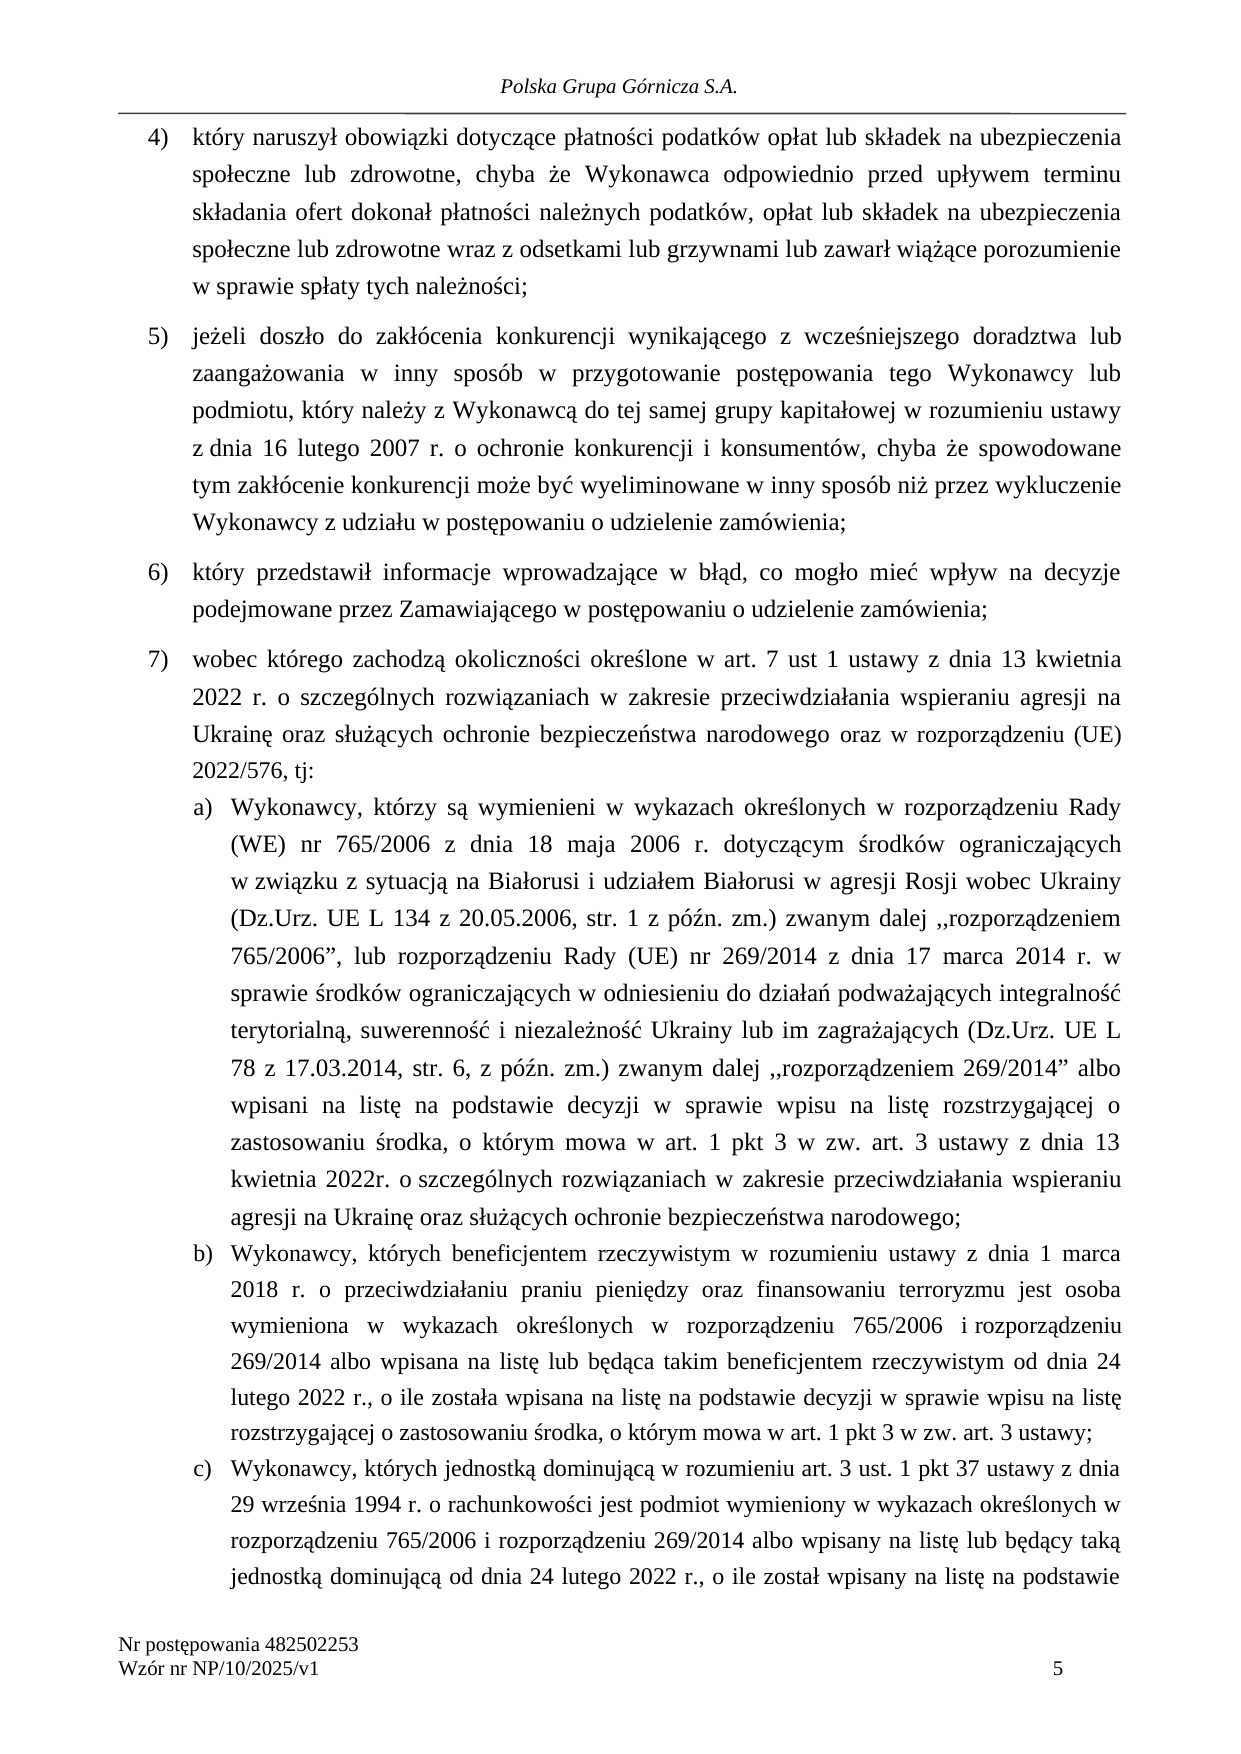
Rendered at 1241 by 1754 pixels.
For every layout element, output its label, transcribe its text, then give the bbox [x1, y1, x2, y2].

list który przedstawił informacje wprowadzające w błąd, co mogło mieć wpływ na decyzje podejmowane przez Zamawiającego w postępowaniu o udzielenie zamówienia; [148, 557, 1122, 623]
list wobec którego zachodzą okoliczności określone w art. 7 ust 1 ustawy z dnia 13 kwietnia 2022 r. o szczególnych rozwiązaniach w zakresie przeciwdziałania wspieraniu agresji na Ukrainę oraz służących ochronie bezpieczeństwa narodowego oraz w rozporządzeniu (UE) 2022/576, tj: [148, 644, 1122, 783]
list jeżeli doszło do zakłócenia konkurencji wynikającego z wcześniejszego doradztwa lub zaangażowania w inny sposób w przygotowanie postępowania tego Wykonawcy lub podmiotu, który należy z Wykonawcą do tej samej grupy kapitałowej w rozumieniu ustawy z dnia 16 lutego 2007 r. o ochronie konkurencji i konsumentów, chyba że spowodowane tym zakłócenie konkurencji może być wyeliminowane w inny sposób niż przez wykluczenie Wykonawcy z udziału w postępowaniu o udzielenie zamówienia; [148, 321, 1122, 536]
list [193, 1454, 1122, 1589]
list który naruszył obowiązki dotyczące płatności podatków opłat lub składek na ubezpieczenia społeczne lub zdrowotne, chyba że Wykonawca odpowiednio przed upływem terminu składania ofert dokonał płatności należnych podatków, opłat lub składek na ubezpieczenia społeczne lub zdrowotne wraz z odsetkami lub grzywnami lub zawarł wiążące porozumienie w sprawie spłaty tych należności; [148, 122, 1122, 300]
list Wykonawcy, których beneficjentem rzeczywistym w rozumieniu ustawy z dnia 1 marca 2018 r. o przeciwdziałaniu praniu pieniędzy oraz finansowaniu terroryzmu jest osoba wymieniona w wykazach określonych w rozporządzeniu 765/2006 i rozporządzeniu 269/2014 albo wpisana na listę lub będąca takim beneficjentem rzeczywistym od dnia 24 lutego 2022 r., o ile została wpisana na listę na podstawie decyzji w sprawie wpisu na listę rozstrzygającej o zastosowaniu środka, o którym mowa w art. 1 pkt 3 w zw. art. 3 ustawy; [193, 1239, 1122, 1446]
list Wykonawcy, którzy są wymienieni w wykazach określonych w rozporządzeniu Rady (WE) nr 765/2006 z dnia 18 maja 2006 r. dotyczącym środków ograniczających w związku z sytuacją na Białorusi i udziałem Białorusi w agresji Rosji wobec Ukrainy (Dz.Urz. UE L 134 z 20.05.2006, str. 1 z późn. zm.) zwanym dalej ,,rozporządzeniem 765/2006”, lub rozporządzeniu Rady (UE) nr 269/2014 z dnia 17 marca 2014 r. w sprawie środków ograniczających w odniesieniu do działań podważających integralność terytorialną, suwerenność i niezależność Ukrainy lub im zagrażających (Dz.Urz. UE L 78 z 17.03.2014, str. 6, z późn. zm.) zwanym dalej ,,rozporządzeniem 269/2014” albo wpisani na listę na podstawie decyzji w sprawie wpisu na listę rozstrzygającej o zastosowaniu środka, o którym mowa w art. 1 pkt 3 w zw. art. 3 ustawy z dnia 13 kwietnia 2022r. o szczególnych rozwiązaniach w zakresie przeciwdziałania wspieraniu agresji na Ukrainę oraz służących ochronie bezpieczeństwa narodowego; [193, 792, 1122, 1231]
